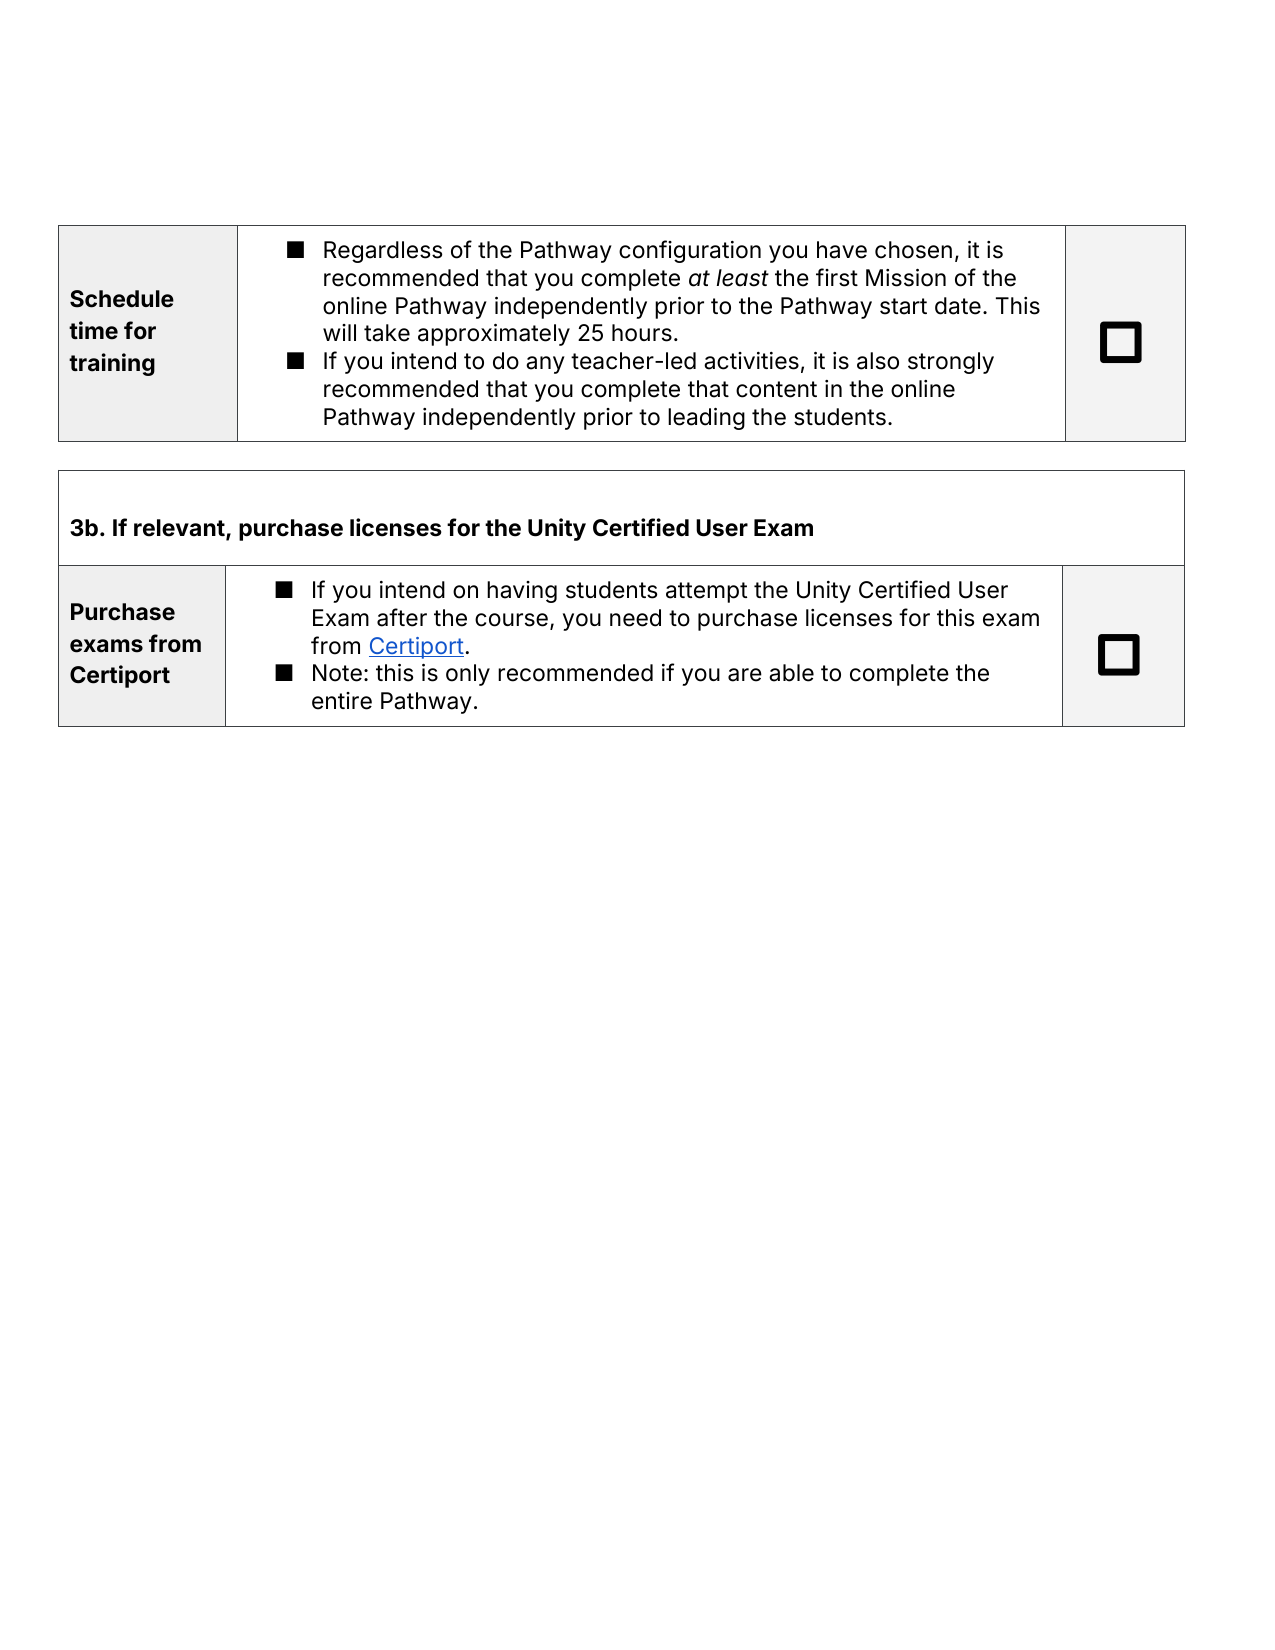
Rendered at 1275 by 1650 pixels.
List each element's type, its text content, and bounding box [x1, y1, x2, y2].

picture [1099, 321, 1144, 366]
table_cell If you intend on having students attempt the Unity Certified User Exam after the course, you need to purchase licenses for this exam from Certiport. Note: this is only recommended if you are able to complete the entire Pathway. [226, 566, 1062, 726]
table_header 3b. If relevant, purchase licenses for the Unity Certified User Exam [59, 471, 1184, 565]
table_cell Regardless of the Pathway configuration you have chosen, it is recommended that you complete at least the first Mission of the online Pathway independently prior to the Pathway start date. This will take approximately 25 hours. If you intend to do any teacher-led activities, it is also strongly recommended that you complete that content in the online Pathway independently prior to leading the students. [238, 226, 1065, 441]
table_cell [1063, 566, 1184, 726]
table_cell Purchase exams from Certiport [59, 566, 225, 726]
picture [1097, 633, 1142, 678]
table_cell Schedule time for training [59, 226, 237, 441]
table_cell [1066, 226, 1185, 441]
